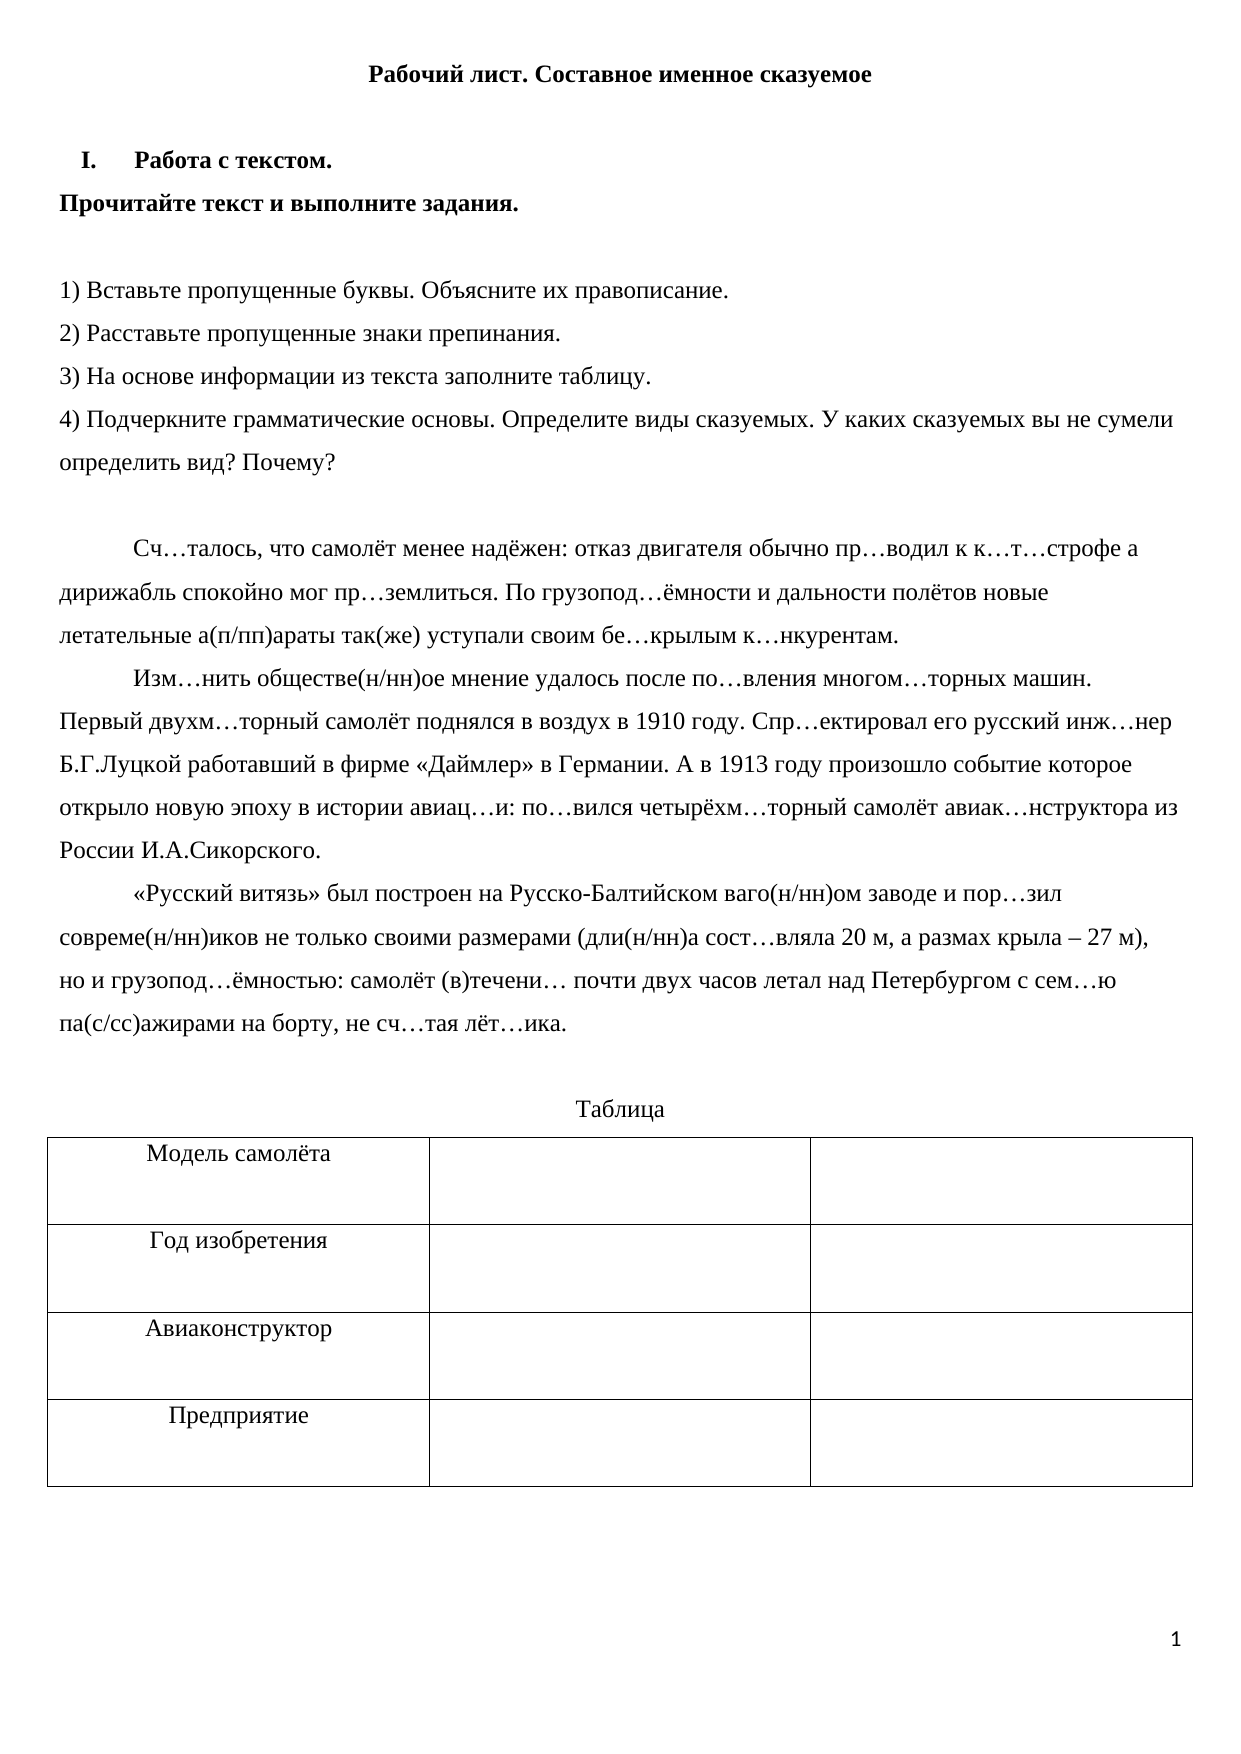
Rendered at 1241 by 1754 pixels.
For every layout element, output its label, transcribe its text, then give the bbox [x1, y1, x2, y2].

table_cell [430, 1313, 810, 1399]
table_cell [811, 1313, 1192, 1399]
text 4) Подчеркните грамматические основы. Определите виды сказуемых. У каких сказуемых вы не сумели определить вид? Почему? [59, 404, 1181, 476]
text 3) На основе информации из текста заполните таблицу. [59, 361, 1181, 390]
text Рабочий лист. Составное именное сказуемое [59, 59, 1181, 88]
table_cell [430, 1400, 810, 1486]
list Работа с текстом. [97, 145, 1181, 174]
text «Русский витязь» был построен на Русско-Балтийском ваго(н/нн)ом заводе и пор…зил совреме(н/нн)иков не только своими размерами (дли(н/нн)а сост…вляла 20 м, а размах крыла – 27 м), но и грузопод…ёмностью: самолёт (в)течени… почти двух часов летал над Петербургом с сем…ю па(с/сс)ажирами на борту, не сч…тая лёт…ика. [59, 878, 1181, 1037]
table_cell [811, 1225, 1192, 1312]
table_header [430, 1138, 810, 1224]
table_cell [811, 1400, 1192, 1486]
table_cell [430, 1225, 810, 1312]
text 2) Расставьте пропущенные знаки препинания. [59, 318, 1181, 347]
text Сч…талось, что самолёт менее надёжен: отказ двигателя обычно пр…водил к к…т…строфе а дирижабль спокойно мог пр…землиться. По грузопод…ёмности и дальности полётов новые летательные а(п/пп)араты так(же) уступали своим бе…крылым к…нкурентам. [59, 533, 1181, 648]
text Таблица [59, 1094, 1181, 1123]
text 1) Вставьте пропущенные буквы. Объясните их правописание. [59, 275, 1181, 303]
table_cell Год изобретения [48, 1225, 429, 1312]
table_header [811, 1138, 1192, 1224]
text Прочитайте текст и выполните задания. [59, 188, 1181, 217]
text Изм…нить обществе(н/нн)ое мнение удалось после по…вления многом…торных машин. Первый двухм…торный самолёт поднялся в воздух в 1910 году. Спр…ектировал его русский инж…нер Б.Г.Луцкой работавший в фирме «Даймлер» в Германии. А в 1913 году произошло событие которое открыло новую эпоху в истории авиац…и: по…вился четырёхм…торный самолёт авиак…нструктора из России И.А.Сикорского. [59, 663, 1181, 864]
table_cell Авиаконструктор [48, 1313, 429, 1399]
table_cell Предприятие [48, 1400, 429, 1486]
table_header Модель самолёта [48, 1138, 429, 1224]
